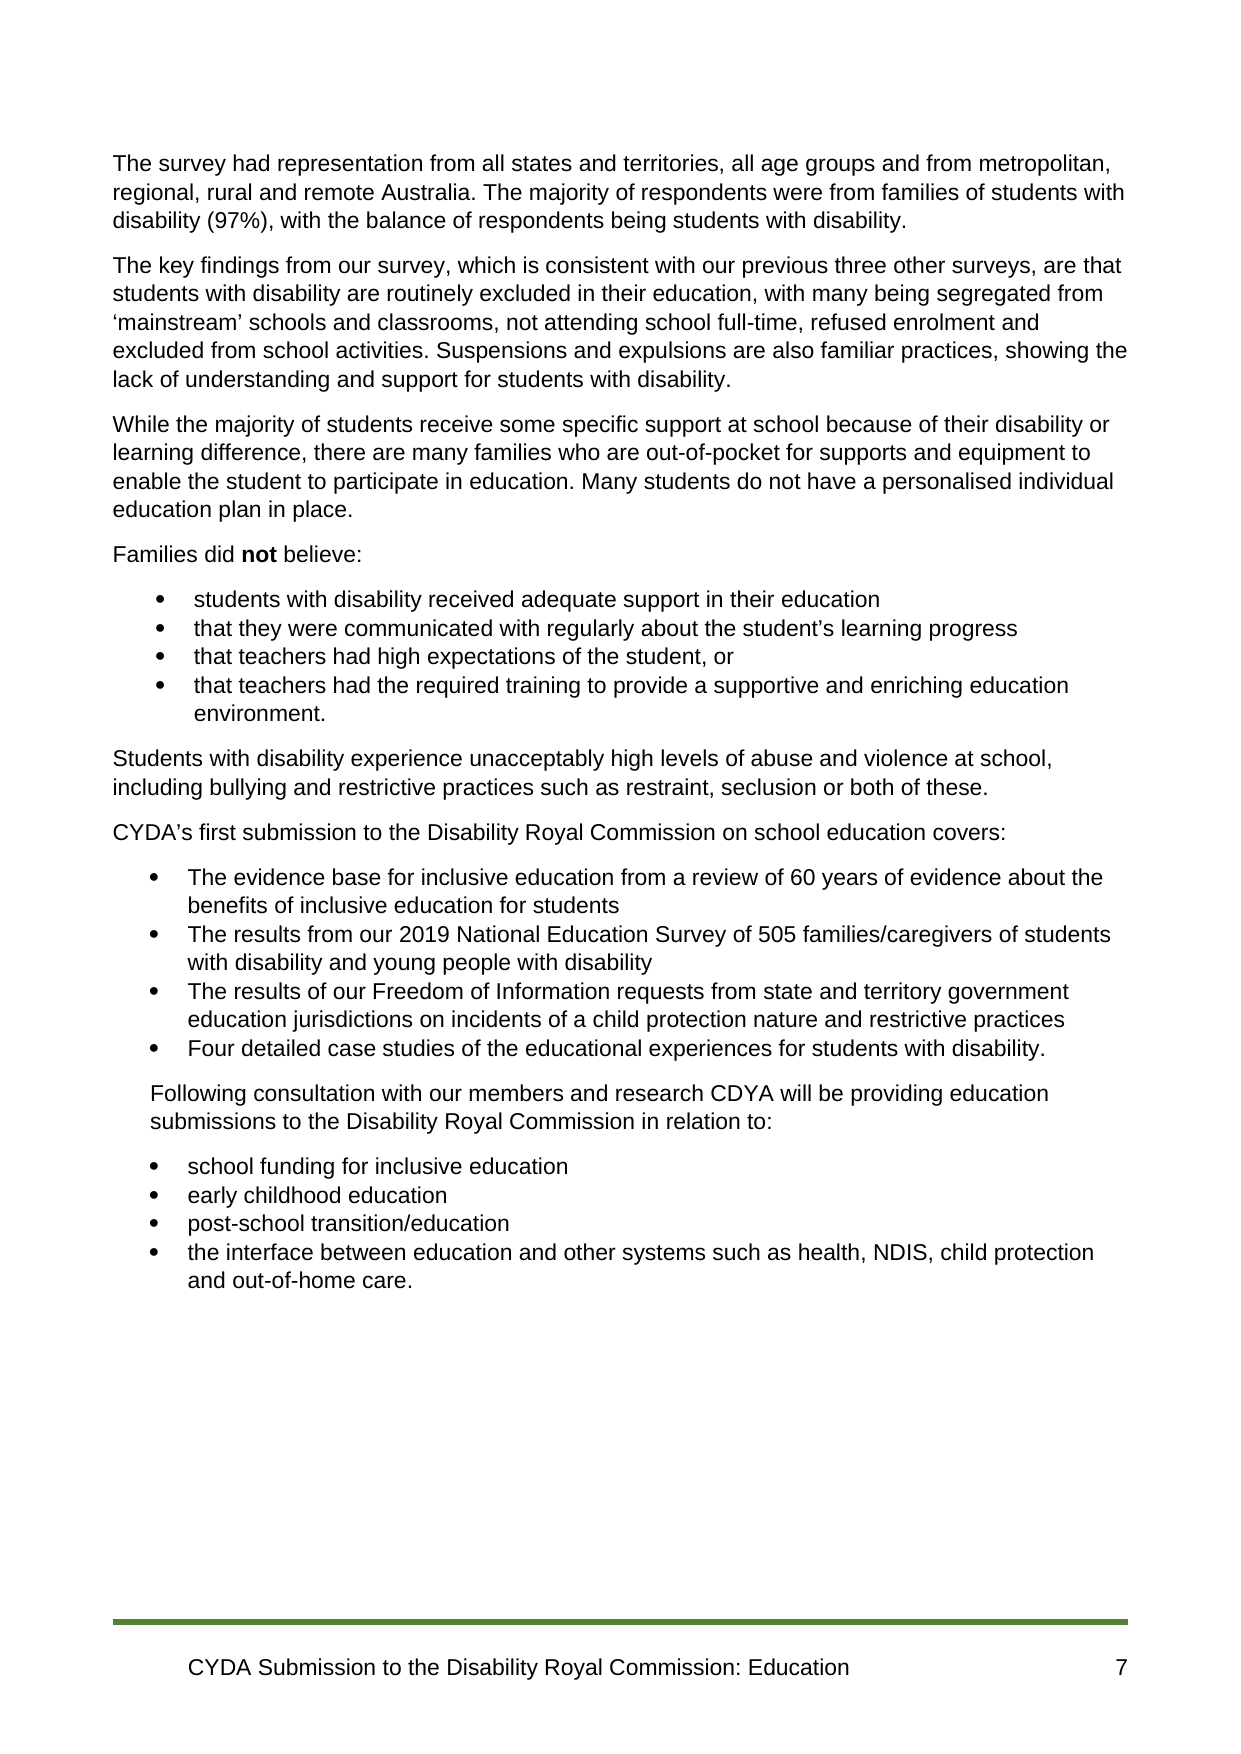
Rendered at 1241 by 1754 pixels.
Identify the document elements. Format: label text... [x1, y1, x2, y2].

list that they were communicated with regularly about the student’s learning progress [156, 615, 1128, 641]
text Following consultation with our members and research CDYA will be providing education submissions to the Disability Royal Commission in relation to: [150, 1079, 1128, 1134]
text The survey had representation from all states and territories, all age groups and from metropolitan, regional, rural and remote Australia. The majority of respondents were from families of students with disability (97%), with the balance of respondents being students with disability. [112, 150, 1128, 233]
text CYDA’s first submission to the Disability Royal Commission on school education covers: [112, 819, 1128, 845]
text The key findings from our survey, which is consistent with our previous three other surveys, are that students with disability are routinely excluded in their education, with many being segregated from ‘mainstream’ schools and classrooms, not attending school full-time, refused enrolment and excluded from school activities. Suspensions and expulsions are also familiar practices, showing the lack of understanding and support for students with disability. [112, 252, 1128, 392]
list post-school transition/education [150, 1210, 1128, 1236]
list students with disability received adequate support in their education [156, 586, 1128, 613]
list that teachers had high expectations of the student, or [156, 643, 1128, 669]
text Families did not believe: [112, 541, 1128, 568]
list school funding for inclusive education [150, 1153, 1128, 1179]
text While the majority of students receive some specific support at school because of their disability or learning difference, there are many families who are out-of-pocket for supports and equipment to enable the student to participate in education. Many students do not have a personalised individual education plan in place. [112, 411, 1128, 522]
list early childhood education [150, 1182, 1128, 1208]
text Students with disability experience unacceptably high levels of abuse and violence at school, including bullying and restrictive practices such as restraint, seclusion or both of these. [112, 745, 1128, 800]
list the interface between education and other systems such as health, NDIS, child protection and out-of-home care. [150, 1238, 1128, 1293]
list The evidence base for inclusive education from a review of 60 years of evidence about the benefits of inclusive education for students [150, 864, 1128, 919]
list that teachers had the required training to provide a supportive and enriching education environment. [156, 672, 1128, 726]
list Four detailed case studies of the educational experiences for students with disability. [150, 1034, 1128, 1061]
list The results of our Freedom of Information requests from state and territory government education jurisdictions on incidents of a child protection nature and restrictive practices [150, 978, 1128, 1032]
list The results from our 2019 National Education Survey of 505 families/caregivers of students with disability and young people with disability [150, 921, 1128, 976]
